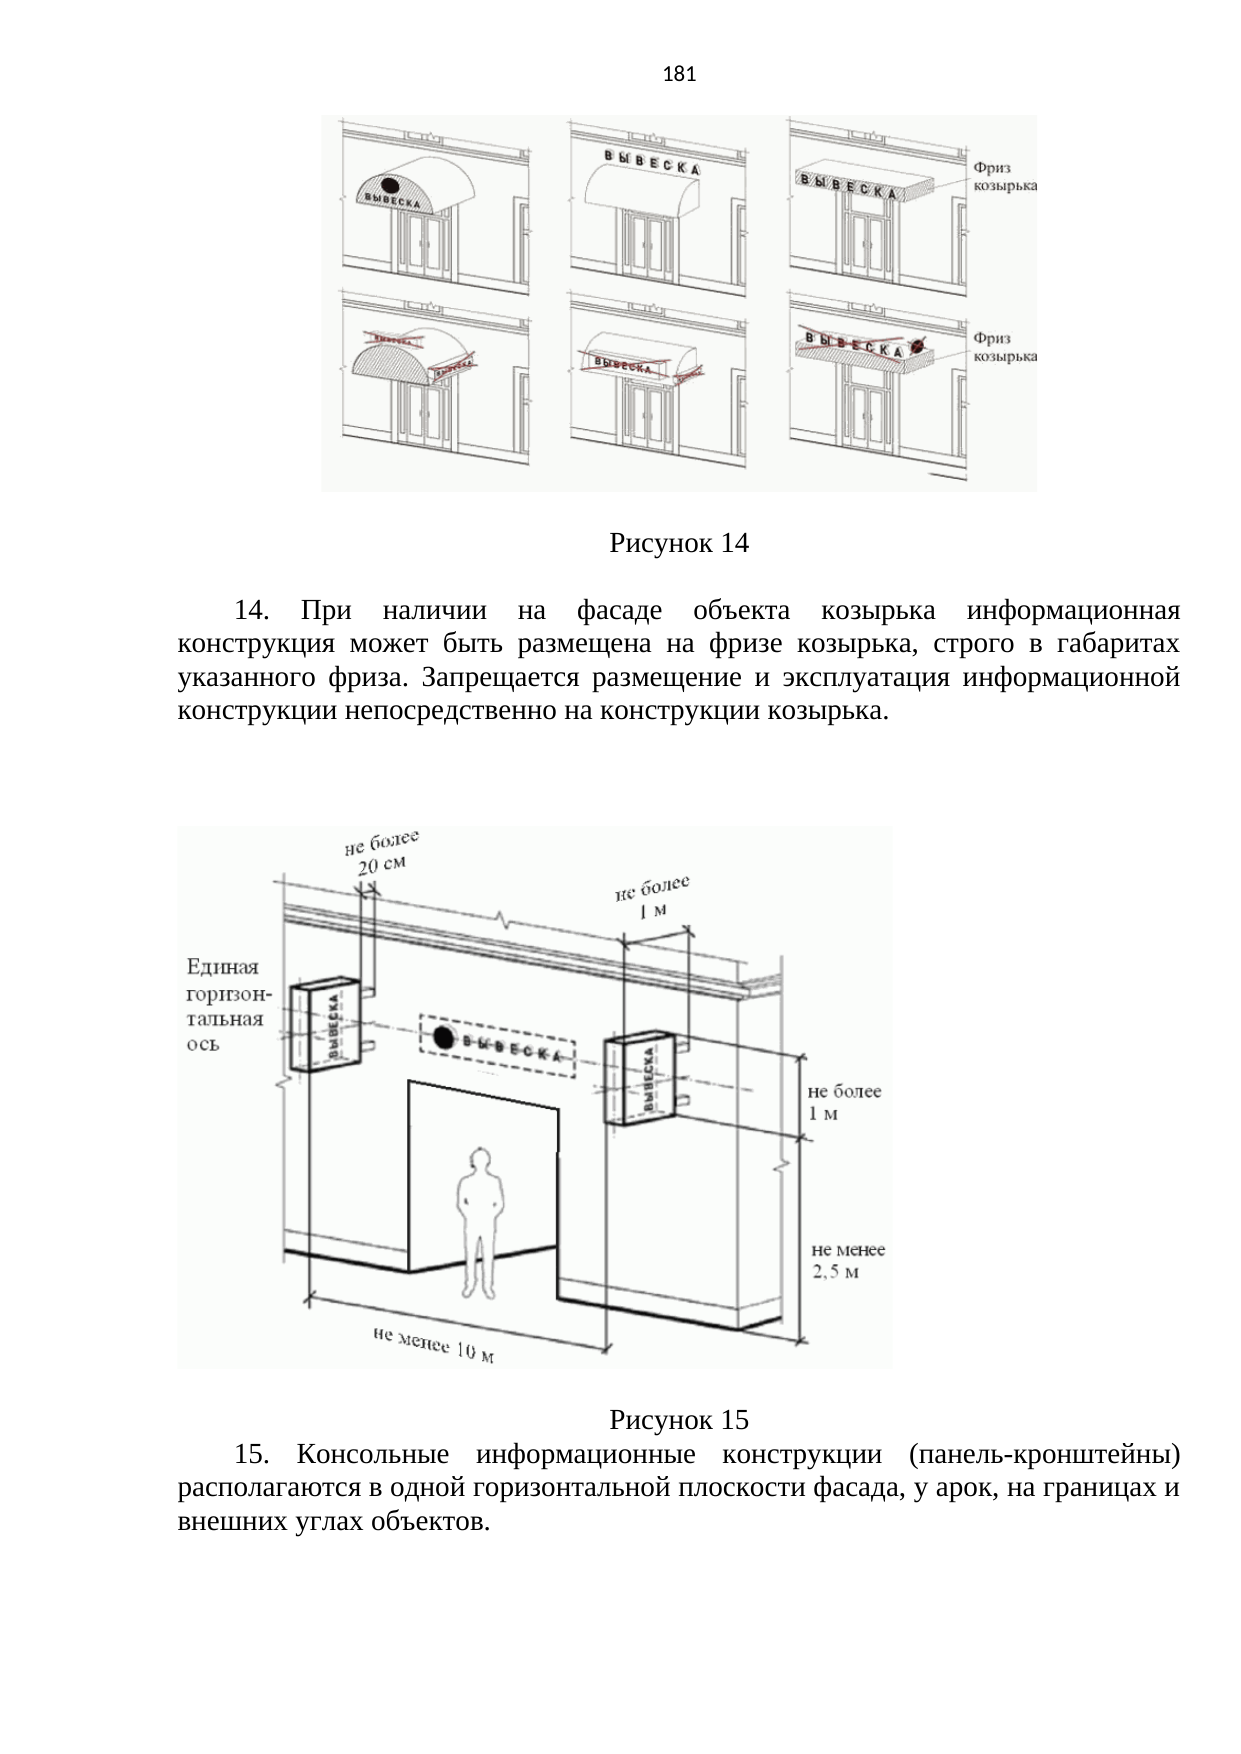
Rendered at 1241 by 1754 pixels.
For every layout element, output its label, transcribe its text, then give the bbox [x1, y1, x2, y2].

picture [177, 826, 893, 1369]
title Рисунок 15 [177, 1402, 1181, 1436]
picture [321, 115, 1038, 492]
text 15. Консольные информационные конструкции (панель-кронштейны) располагаются в одной горизонтальной плоскости фасада, у арок, на границах и внешних углах объектов. [177, 1436, 1181, 1537]
text 14. При наличии на фасаде объекта козырька информационная конструкция может быть размещена на фризе козырька, строго в габаритах указанного фриза. Запрещается размещение и эксплуатация информационной конструкции непосредственно на конструкции козырька. [177, 592, 1181, 726]
title Рисунок 14 [177, 525, 1181, 558]
